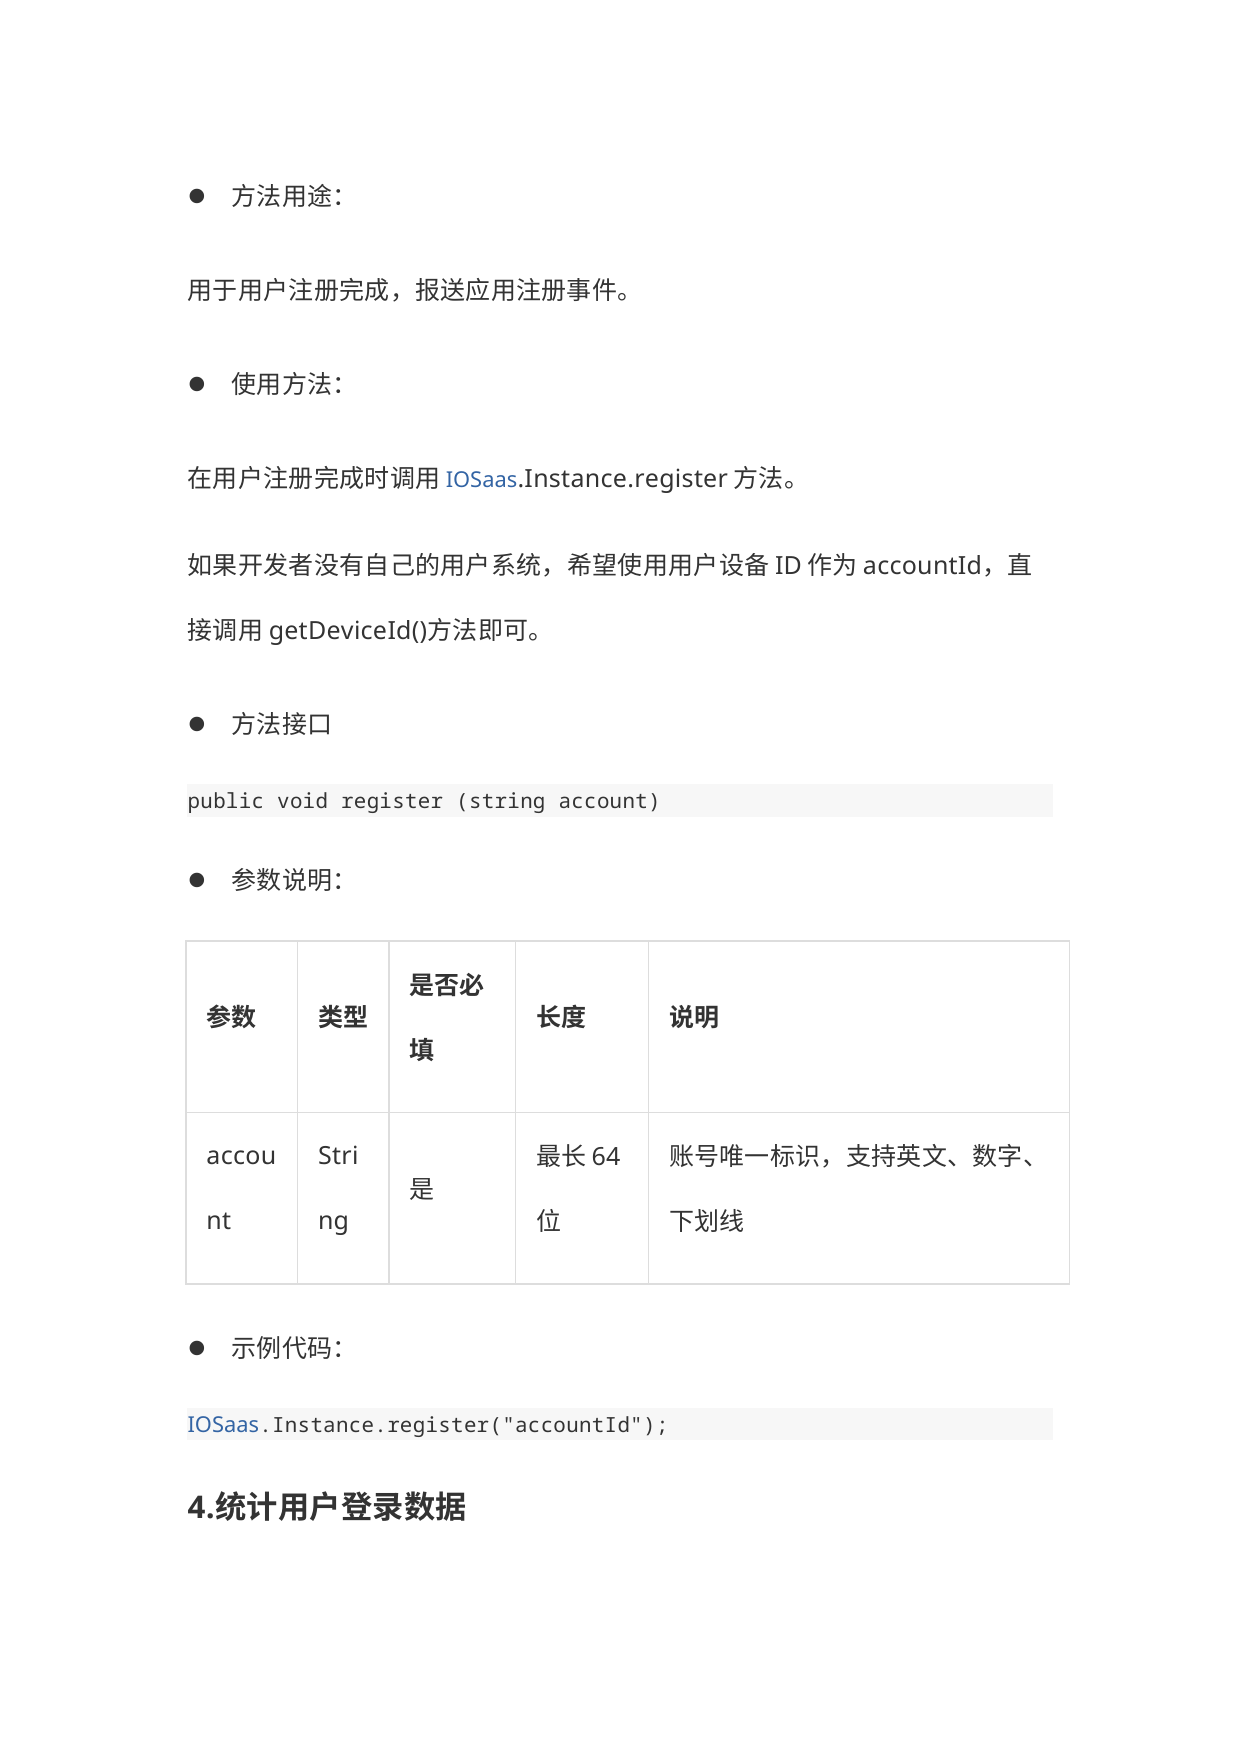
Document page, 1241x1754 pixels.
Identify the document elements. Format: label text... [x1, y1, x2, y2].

table_header 是否必填 [390, 942, 515, 1111]
list 方法接口 [187, 690, 1053, 755]
list 示例代码： [187, 1314, 1053, 1379]
table_header 参数 [187, 942, 297, 1111]
table_header 说明 [649, 942, 1069, 1111]
table_header 长度 [516, 942, 648, 1111]
text 4.统计用户登录数据 [187, 1472, 1053, 1537]
table_cell 最长64位 [516, 1113, 648, 1283]
text 在用户注册完成时调用IOSaas.Instance.register方法。 [187, 444, 1053, 509]
text public void register (string account) [187, 784, 1053, 817]
table_cell 账号唯一标识，支持英文、数字、下划线 [649, 1113, 1069, 1283]
table_cell account [187, 1113, 297, 1283]
text 用于用户注册完成，报送应用注册事件。 [187, 256, 1053, 321]
table_cell 是 [390, 1113, 515, 1283]
table_header 类型 [298, 942, 388, 1111]
table_cell String [298, 1113, 388, 1283]
text 如果开发者没有自己的用户系统，希望使用用户设备ID作为accountId，直接调用getDeviceId()方法即可。 [187, 531, 1053, 661]
list 使用方法： [187, 350, 1053, 415]
text IOSaas.Instance.register("accountId"); [187, 1408, 1053, 1440]
list 参数说明： [187, 846, 1053, 911]
list 方法用途： [187, 162, 1053, 227]
